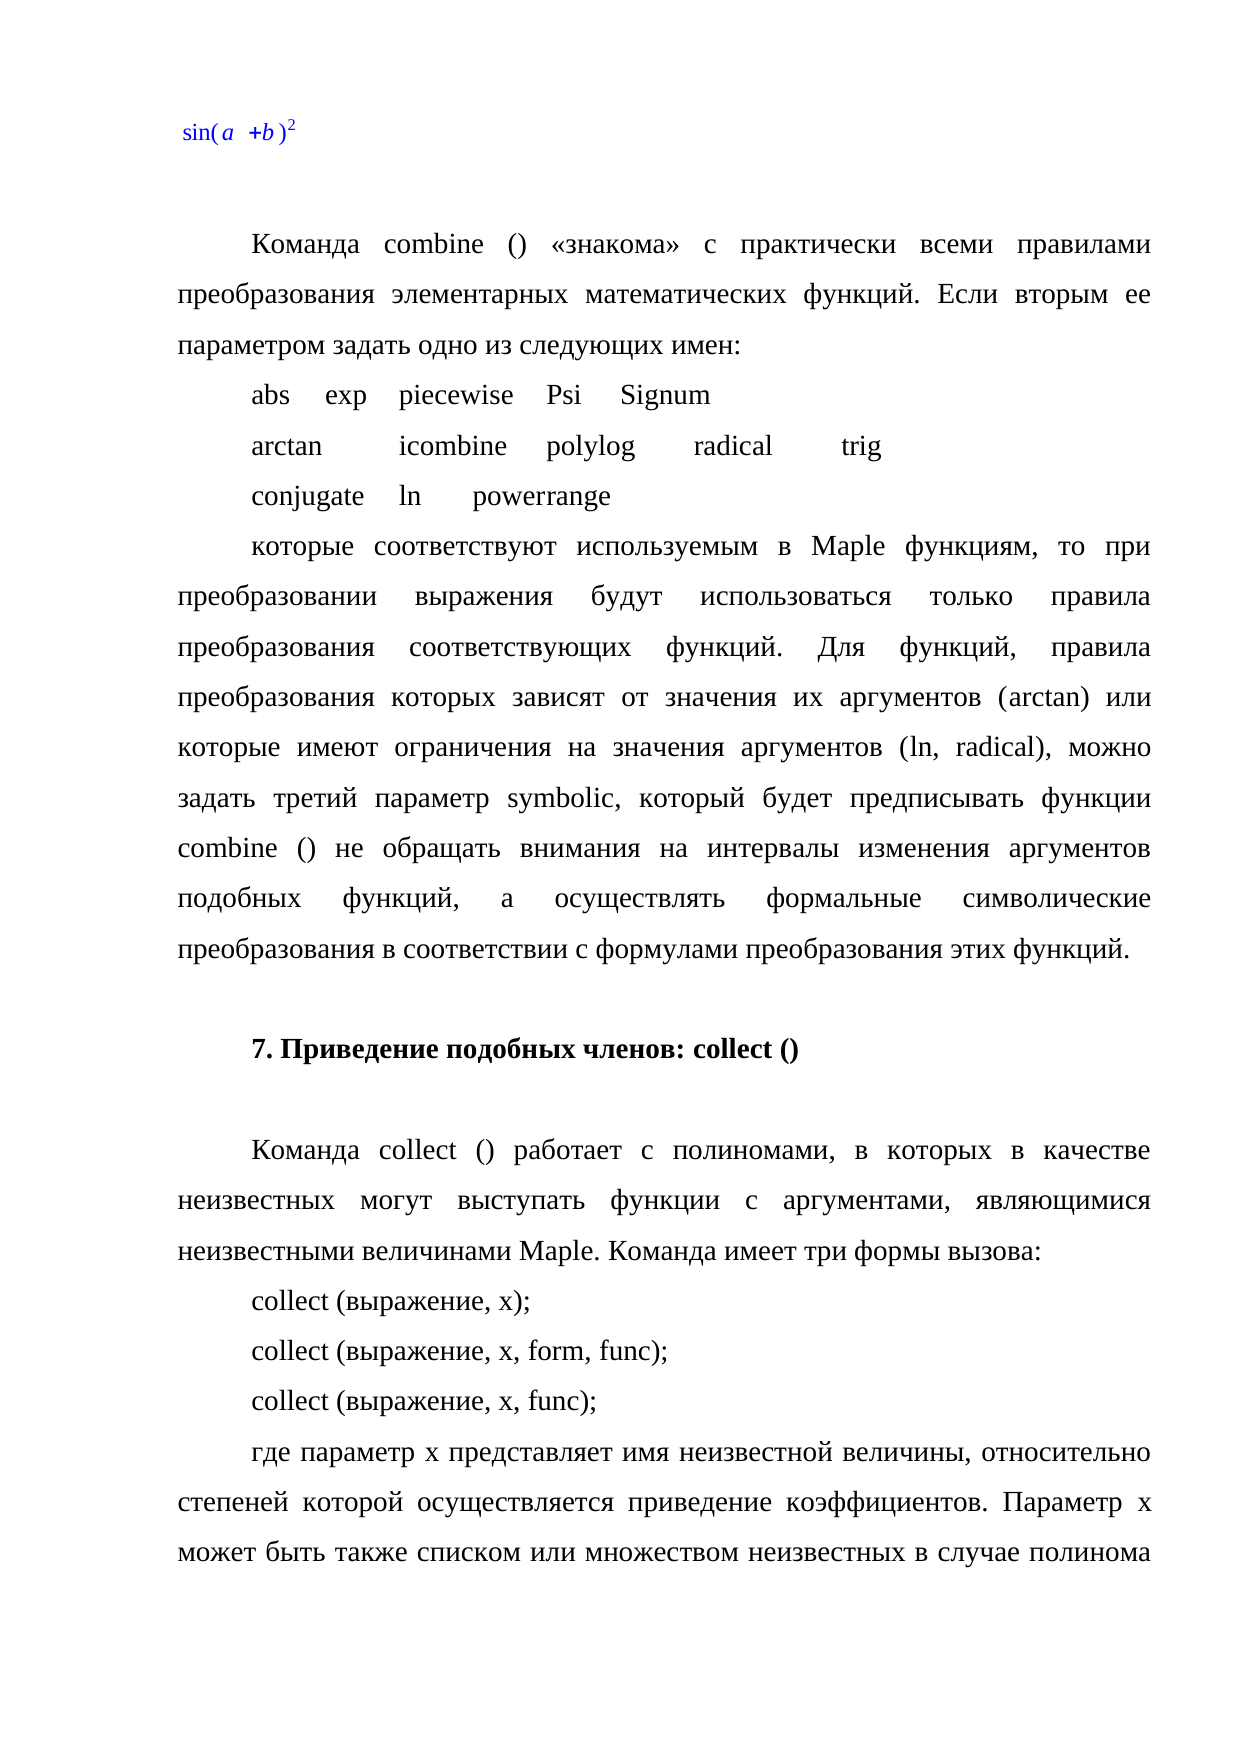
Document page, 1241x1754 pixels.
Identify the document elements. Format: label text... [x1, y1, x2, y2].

text collect (выражение, х); [177, 1283, 1152, 1316]
text arctan icombine polylog radical trig [177, 428, 1152, 461]
text соllесt (выражение, x, func); [177, 1383, 1152, 1417]
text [177, 1434, 1152, 1568]
text abs exp piecewise Psi Signum [177, 377, 1152, 411]
text Команда collect () работает с полиномами, в которых в качестве неизвестных могут выступать функции с аргументами, являющимися неизвестными величинами Maple. Команда имеет три формы вызова: [177, 1132, 1152, 1266]
text 7. Приведение подобных членов: collect () [177, 1031, 1152, 1065]
text Команда combine () «знакома» с практически всеми правилами преобразования элементарных математических функций. Если вторым ее параметром задать одно из следующих имен: [177, 226, 1152, 361]
text которые соответствуют используемым в Maple функциям, то при преобразовании выражения будут использоваться только правила преобразования соответствующих функций. Для функций, правила преобразования которых зависят от значения их аргументов (arctan) или которые имеют ограничения на значения аргументов (ln, radical), можно задать третий параметр symbolic, который будет предписывать функции combine () не обращать внимания на интервалы изменения аргументов подобных функций, а осуществлять формальные символические преобразования в соответствии с формулами преобразования этих функций. [177, 528, 1152, 964]
text conjugate ln power range [177, 478, 1152, 511]
text соllесt (выражение, х, form, func); [177, 1333, 1152, 1367]
